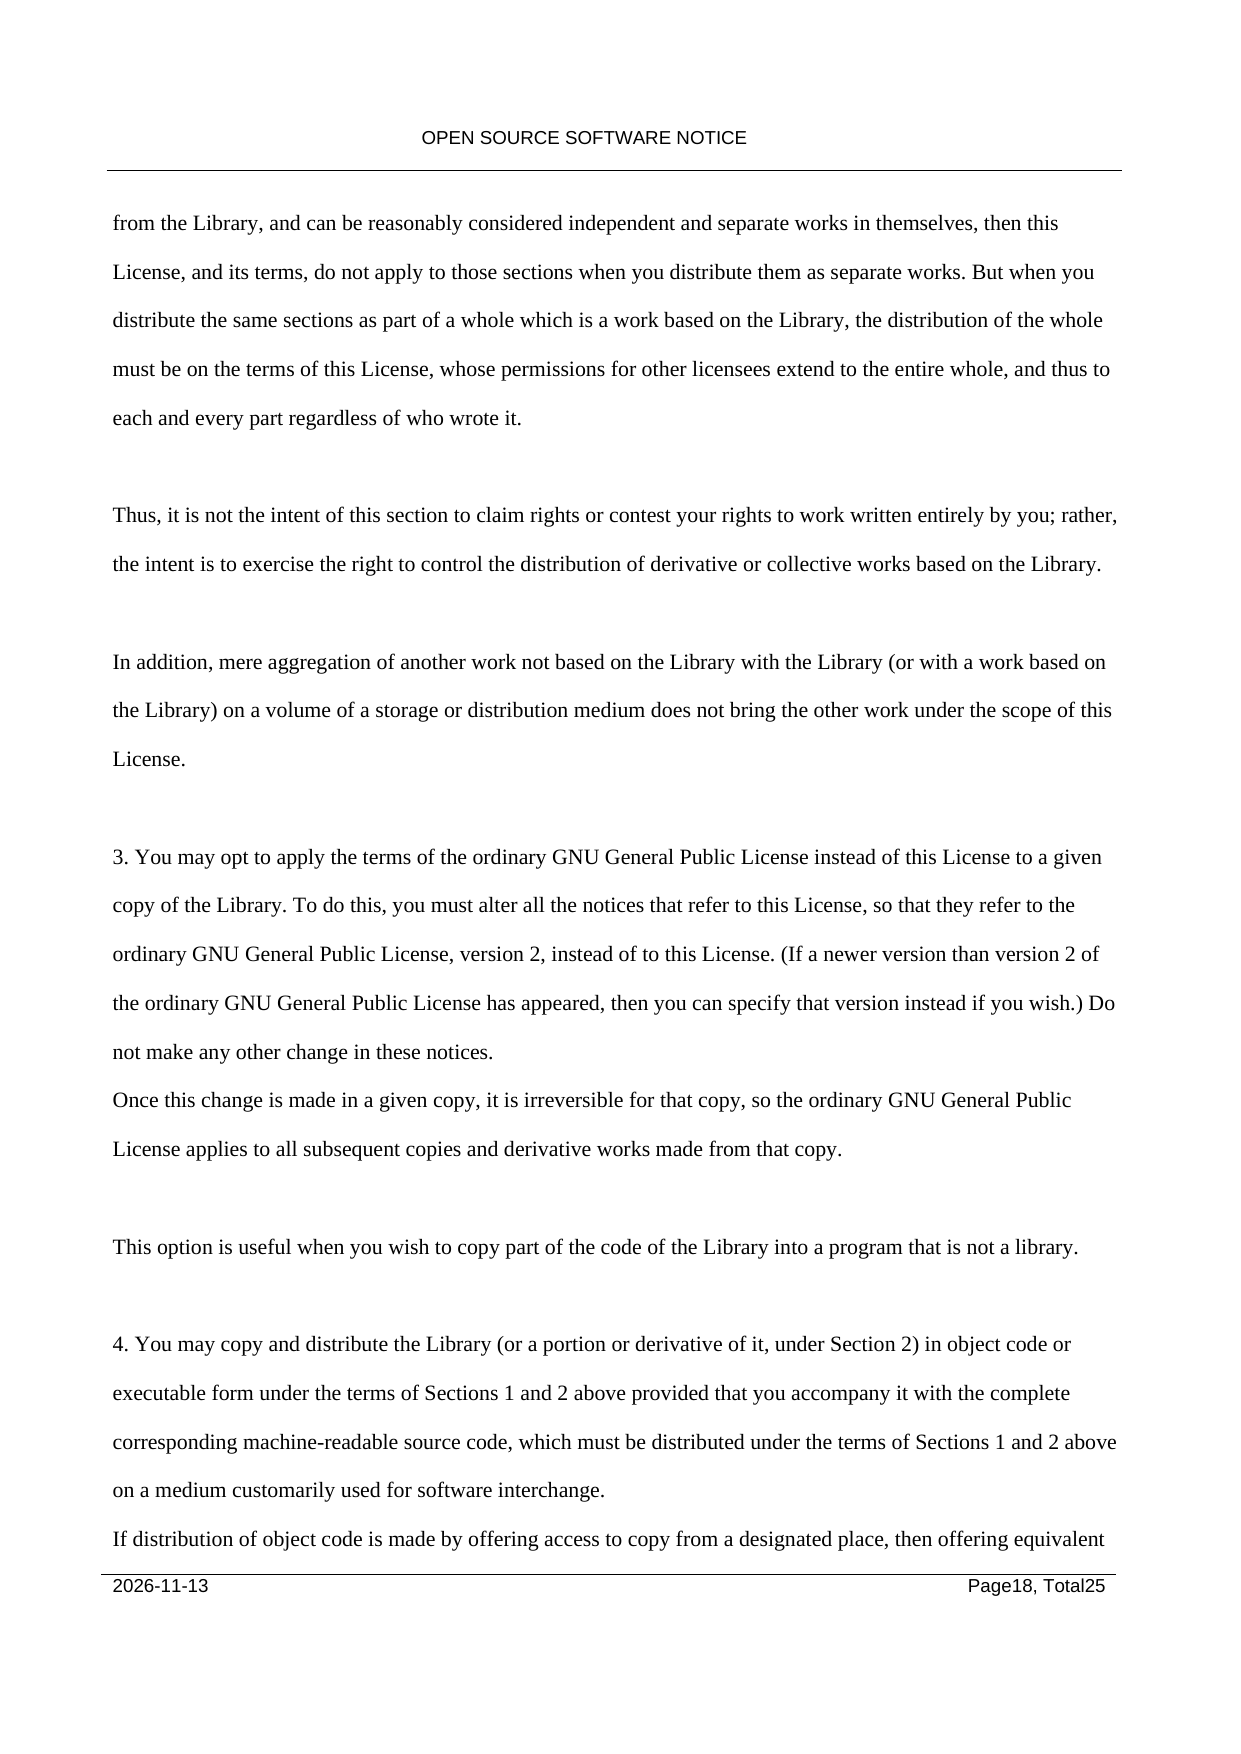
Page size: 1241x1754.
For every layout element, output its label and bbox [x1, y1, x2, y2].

text [112, 206, 1128, 1555]
